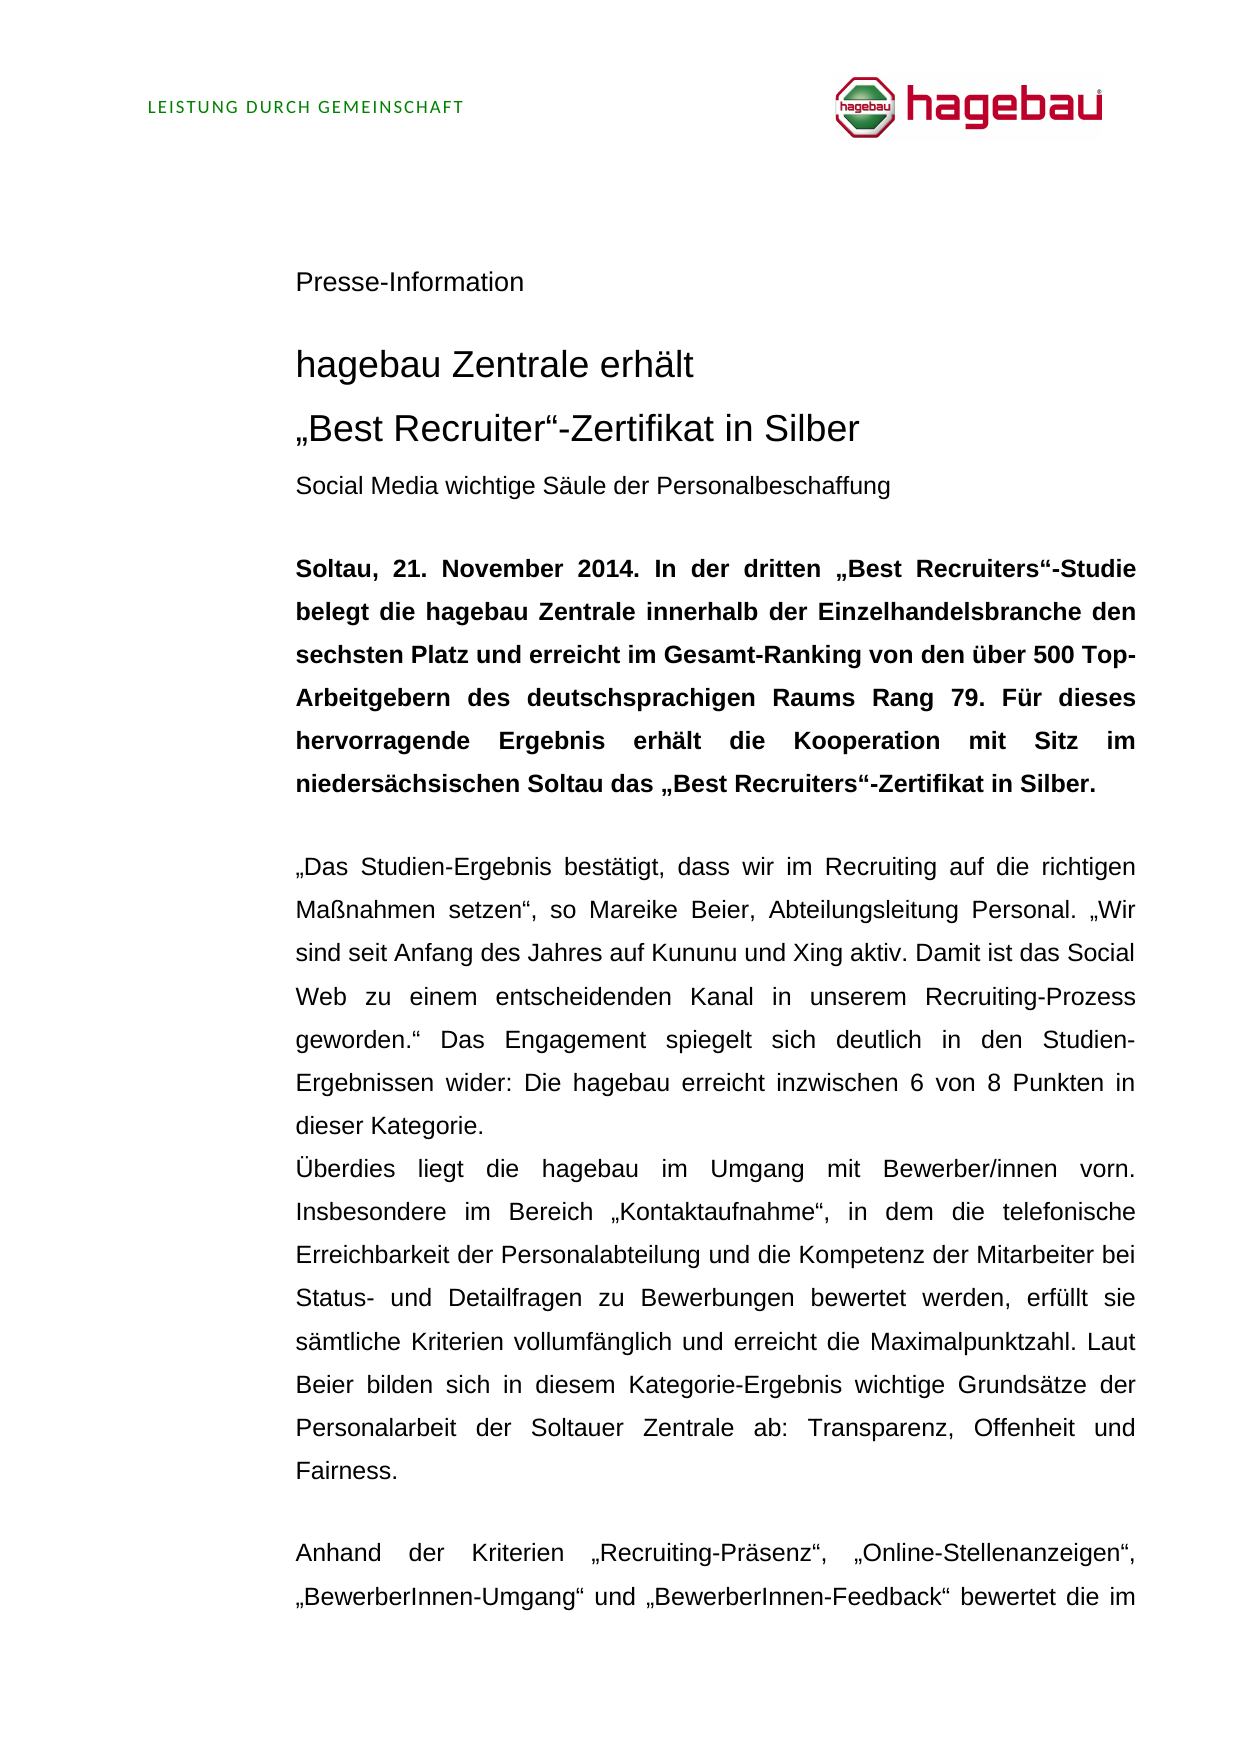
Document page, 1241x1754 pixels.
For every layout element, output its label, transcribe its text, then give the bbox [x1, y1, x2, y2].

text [295, 1538, 1137, 1610]
text Überdies liegt die hagebau im Umgang mit Bewerber/innen vorn. Insbesondere im Bereich „Kontaktaufnahme“, in dem die telefonische Erreichbarkeit der Personalabteilung und die Kompetenz der Mitarbeiter bei Status- und Detailfragen zu Bewerbungen bewertet werden, erfüllt sie sämtliche Kriterien vollumfänglich und erreicht die Maximalpunktzahl. Laut Beier bilden sich in diesem Kategorie-Ergebnis wichtige Grundsätze der Personalarbeit der Soltauer Zentrale ab: Transparenz, Offenheit und Fairness. [295, 1154, 1137, 1484]
text Soltau, 21. November 2014. In der dritten „Best Recruiters“-Studie belegt die hagebau Zentrale innerhalb der Einzelhandelsbranche den sechsten Platz und erreicht im Gesamt-Ranking von den über 500 Top-Arbeitgebern des deutschsprachigen Raums Rang 79. Für dieses hervorragende Ergebnis erhält die Kooperation mit Sitz im niedersächsischen Soltau das „Best Recruiters“-Zertifikat in Silber. [295, 554, 1137, 798]
text Social Media wichtige Säule der Personalbeschaffung [295, 471, 1137, 500]
text Presse-Information [295, 266, 1137, 297]
text „Best Recruiter“-Zertifikat in Silber [295, 407, 1137, 450]
picture [833, 74, 1103, 140]
text hagebau Zentrale erhält [295, 342, 1137, 385]
text „Das Studien-Ergebnis bestätigt, dass wir im Recruiting auf die richtigen Maßnahmen setzen“, so Mareike Beier, Abteilungsleitung Personal. „Wir sind seit Anfang des Jahres auf Kununu und Xing aktiv. Damit ist das Social Web zu einem entscheidenden Kanal in unserem Recruiting-Prozess geworden.“ Das Engagement spiegelt sich deutlich in den Studien-Ergebnissen wider: Die hagebau erreicht inzwischen 6 von 8 Punkten in dieser Kategorie. [295, 852, 1137, 1139]
